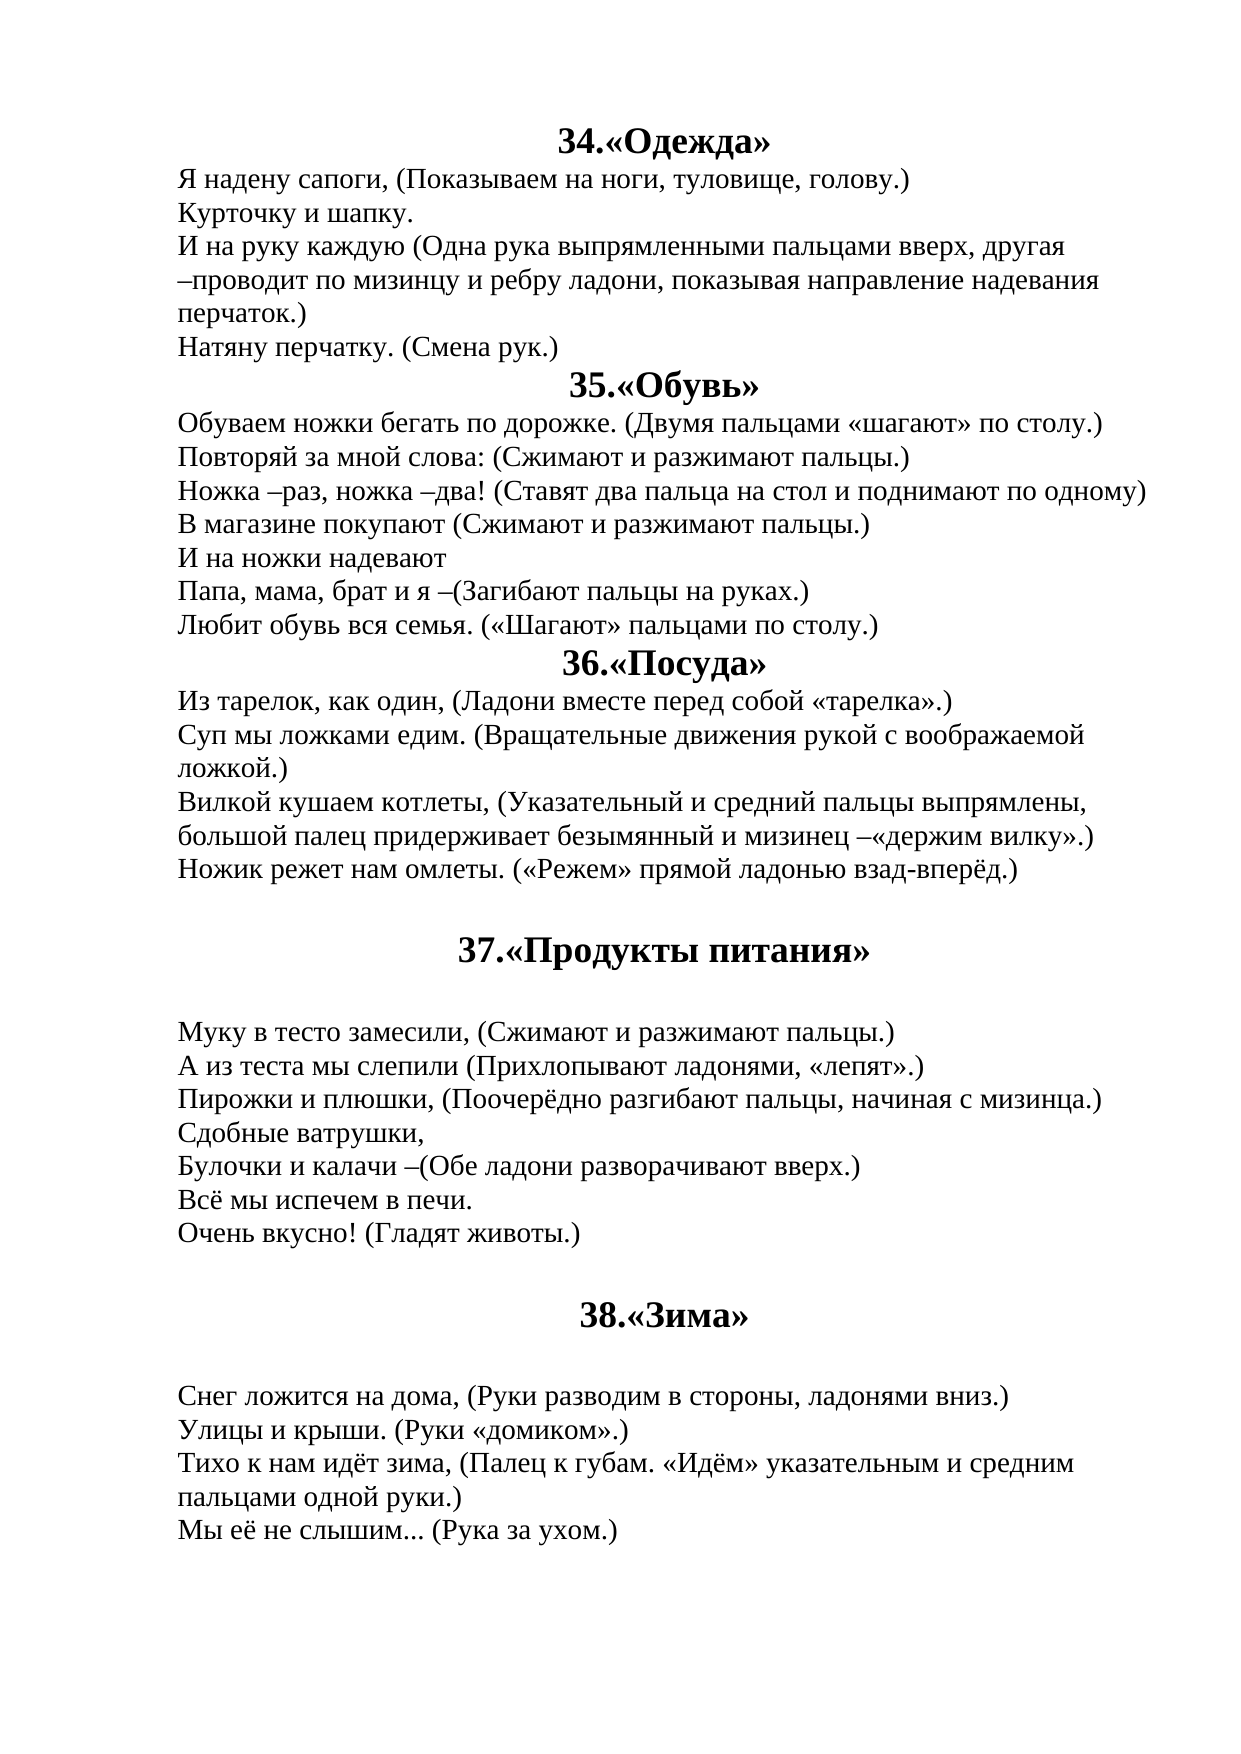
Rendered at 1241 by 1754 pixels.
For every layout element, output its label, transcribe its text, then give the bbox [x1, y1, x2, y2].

text –проводит по мизинцу и ребру ладони, показывая направление надевания перчаток.) [177, 262, 1152, 329]
text Пирожки и плюшки, (Поочерёдно разгибают пальцы, начиная с мизинца.) [177, 1081, 1152, 1115]
text Повторяй за мной слова: (Сжимают и разжимают пальцы.) [177, 439, 1152, 473]
text Вилкой кушаем котлеты, (Указательный и средний пальцы выпрямлены, большой палец придерживает безымянный и мизинец –«держим вилку».) [177, 784, 1152, 851]
text Любит обувь вся семья. («Шагают» пальцами по столу.) [177, 607, 1152, 640]
text Очень вкусно! (Гладят животы.) [177, 1215, 1152, 1249]
text Тихо к нам идёт зима, (Палец к губам. «Идём» указательным и средним пальцами одной руки.) [177, 1445, 1152, 1512]
text Обуваем ножки бегать по дорожке. (Двумя пальцами «шагают» по столу.) [177, 406, 1152, 439]
text Снег ложится на дома, (Руки разводим в стороны, ладонями вниз.) [177, 1378, 1152, 1412]
text Сдобные ватрушки, [177, 1115, 1152, 1148]
text Ножик режет нам омлеты. («Режем» прямой ладонью взад-вперёд.) [177, 851, 1152, 885]
text А из теста мы слепили (Прихлопывают ладонями, «лепят».) [177, 1048, 1152, 1081]
text 38.«Зима» [177, 1292, 1152, 1335]
text Муку в тесто замесили, (Сжимают и разжимают пальцы.) [177, 1014, 1152, 1048]
text Из тарелок, как один, (Ладони вместе перед собой «тарелка».) [177, 683, 1152, 717]
text Я надену сапоги, (Показываем на ноги, туловище, голову.) [177, 161, 1152, 195]
text Мы её не слышим... (Рука за ухом.) [177, 1512, 1152, 1546]
text И на ножки надевают [177, 540, 1152, 573]
text Курточку и шапку. [177, 195, 1152, 228]
text Всё мы испечем в печи. [177, 1182, 1152, 1215]
text В магазине покупают (Сжимают и разжимают пальцы.) [177, 506, 1152, 540]
text 34.«Одежда» [177, 118, 1152, 161]
text Натяну перчатку. (Смена рук.) [177, 329, 1152, 362]
text Булочки и калачи –(Обе ладони разворачивают вверх.) [177, 1148, 1152, 1182]
text 36.«Посуда» [177, 640, 1152, 683]
text Папа, мама, брат и я –(Загибают пальцы на руках.) [177, 573, 1152, 607]
text 37.«Продукты питания» [177, 928, 1152, 971]
text 35.«Обувь» [177, 362, 1152, 406]
text Ножка –раз, ножка –два! (Ставят два пальца на стол и поднимают по одному) [177, 473, 1152, 506]
text И на руку каждую (Одна рука выпрямленными пальцами вверх, другая [177, 228, 1152, 262]
text Улицы и крыши. (Руки «домиком».) [177, 1412, 1152, 1445]
text Суп мы ложками едим. (Вращательные движения рукой с воображаемой ложкой.) [177, 717, 1152, 784]
